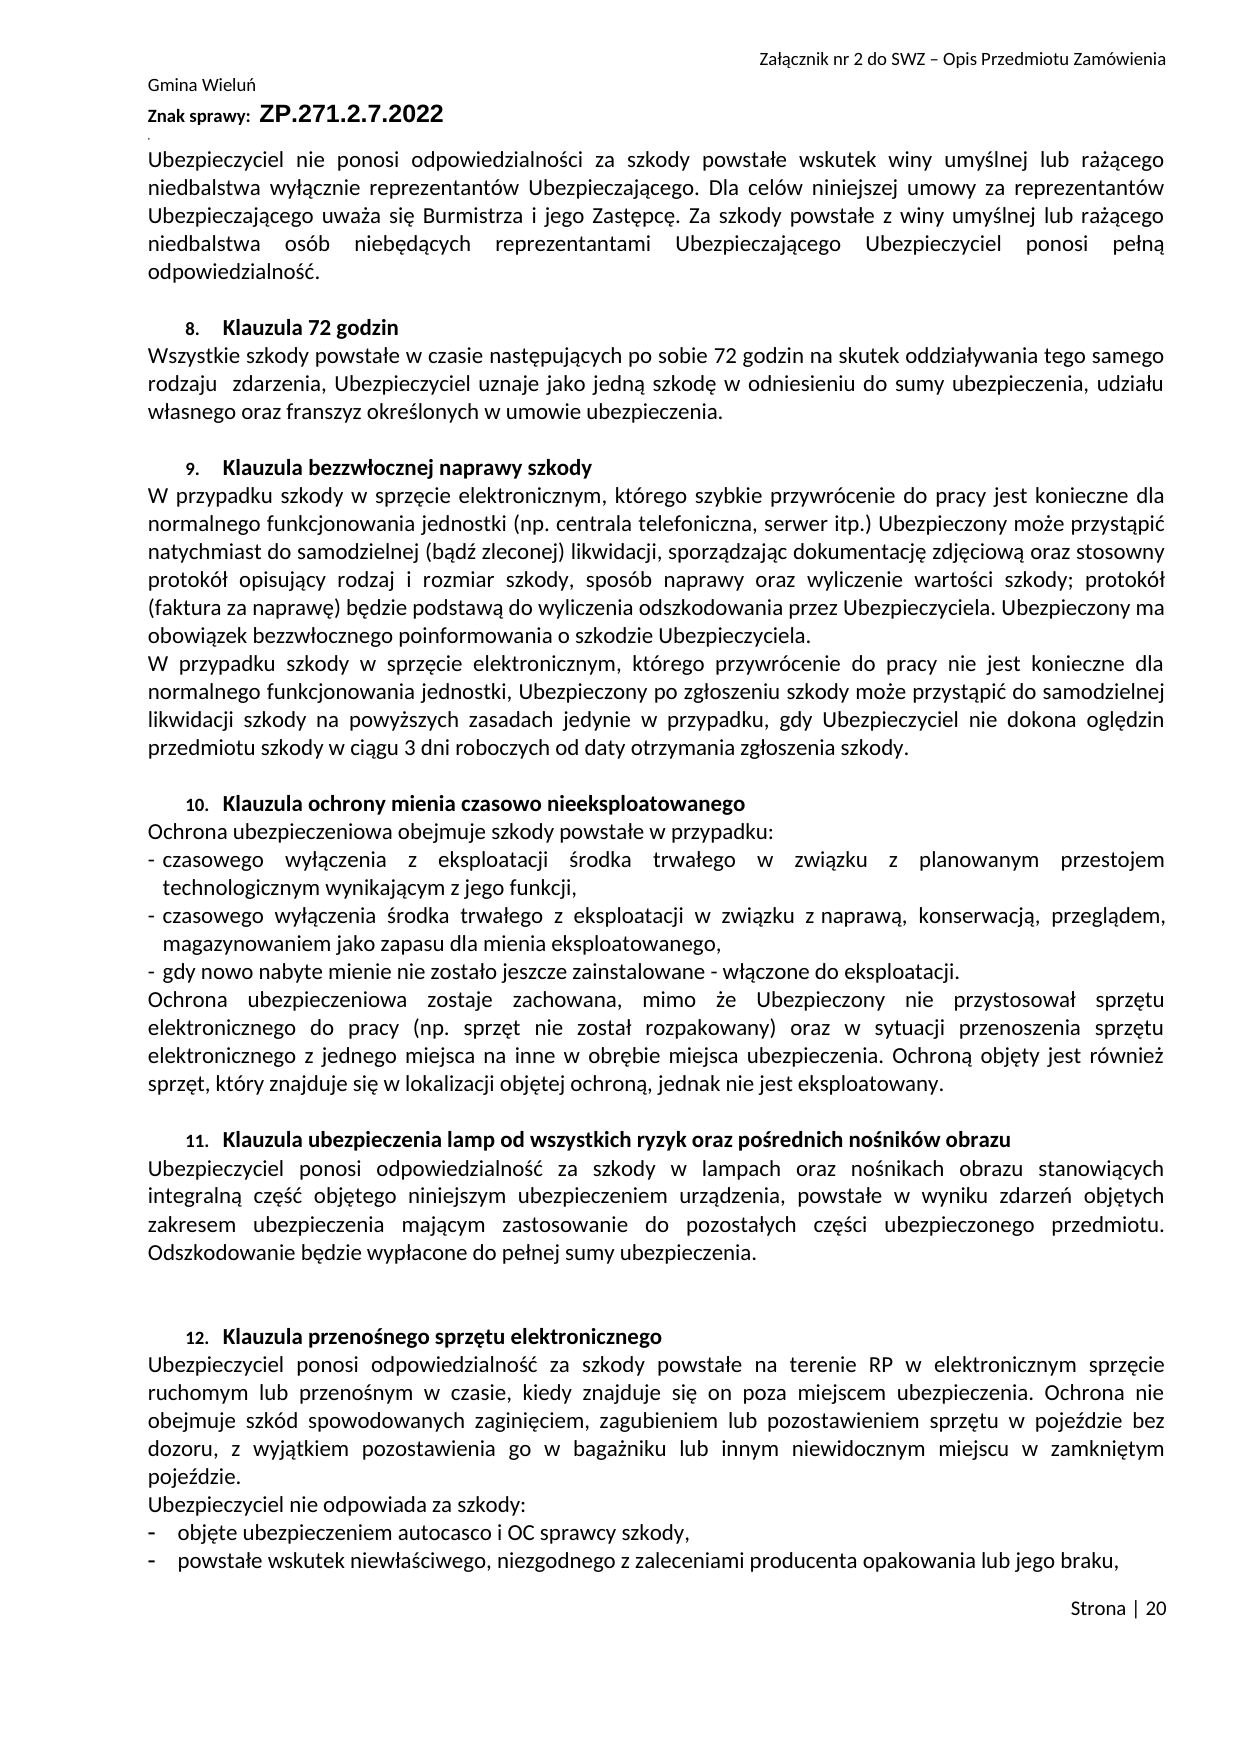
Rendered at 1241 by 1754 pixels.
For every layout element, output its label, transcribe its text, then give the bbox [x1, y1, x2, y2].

text - gdy nowo nabyte mienie nie zostało jeszcze zainstalowane - włączone do eksploatacji. [148, 957, 1166, 986]
list Klauzula ubezpieczenia lamp od wszystkich ryzyk oraz pośrednich nośników obrazu [185, 1126, 1166, 1154]
list objęte ubezpieczeniem autocasco i OC sprawcy szkody, [148, 1518, 1166, 1546]
text Ubezpieczyciel ponosi odpowiedzialność za szkody powstałe na terenie RP w elektronicznym sprzęcie ruchomym lub przenośnym w czasie, kiedy znajduje się on poza miejscem ubezpieczenia. Ochrona nie obejmuje szkód spowodowanych zaginięciem, zagubieniem lub pozostawieniem sprzętu w pojeździe bez dozoru, z wyjątkiem pozostawienia go w bagażniku lub innym niewidocznym miejscu w zamkniętym pojeździe. [148, 1350, 1166, 1490]
text Ubezpieczyciel nie odpowiada za szkody: [148, 1490, 1166, 1518]
text W przypadku szkody w sprzęcie elektronicznym, którego przywrócenie do pracy nie jest konieczne dla normalnego funkcjonowania jednostki, Ubezpieczony po zgłoszeniu szkody może przystąpić do samodzielnej likwidacji szkody na powyższych zasadach jedynie w przypadku, gdy Ubezpieczyciel nie dokona oględzin przedmiotu szkody w ciągu 3 dni roboczych od daty otrzymania zgłoszenia szkody. [148, 649, 1166, 761]
list Klauzula bezzwłocznej naprawy szkody [185, 453, 1166, 481]
text Ubezpieczyciel ponosi odpowiedzialność za szkody w lampach oraz nośnikach obrazu stanowiących integralną część objętego niniejszym ubezpieczeniem urządzenia, powstałe w wyniku zdarzeń objętych zakresem ubezpieczenia mającym zastosowanie do pozostałych części ubezpieczonego przedmiotu. Odszkodowanie będzie wypłacone do pełnej sumy ubezpieczenia. [148, 1154, 1166, 1266]
list Klauzula 72 godzin [185, 313, 1166, 341]
text W przypadku szkody w sprzęcie elektronicznym, którego szybkie przywrócenie do pracy jest konieczne dla normalnego funkcjonowania jednostki (np. centrala telefoniczna, serwer itp.) Ubezpieczony może przystąpić natychmiast do samodzielnej (bądź zleconej) likwidacji, sporządzając dokumentację zdjęciową oraz stosowny protokół opisujący rodzaj i rozmiar szkody, sposób naprawy oraz wyliczenie wartości szkody; protokół (faktura za naprawę) będzie podstawą do wyliczenia odszkodowania przez Ubezpieczyciela. Ubezpieczony ma obowiązek bezzwłocznego poinformowania o szkodzie Ubezpieczyciela. [148, 481, 1166, 649]
list Klauzula ochrony mienia czasowo nieeksploatowanego [185, 789, 1166, 817]
list powstałe wskutek niewłaściwego, niezgodnego z zaleceniami producenta opakowania lub jego braku, [148, 1546, 1166, 1574]
list Klauzula przenośnego sprzętu elektronicznego [185, 1322, 1166, 1350]
text Ochrona ubezpieczeniowa obejmuje szkody powstałe w przypadku: [148, 817, 1166, 845]
text - czasowego wyłączenia z eksploatacji środka trwałego w związku z planowanym przestojem technologicznym wynikającym z jego funkcji, [148, 845, 1166, 901]
text Ubezpieczyciel nie ponosi odpowiedzialności za szkody powstałe wskutek winy umyślnej lub rażącego niedbalstwa wyłącznie reprezentantów Ubezpieczającego. Dla celów niniejszej umowy za reprezentantów Ubezpieczającego uważa się Burmistrza i jego Zastępcę. Za szkody powstałe z winy umyślnej lub rażącego niedbalstwa osób niebędących reprezentantami Ubezpieczającego Ubezpieczyciel ponosi pełną odpowiedzialność. [148, 145, 1166, 285]
text Wszystkie szkody powstałe w czasie następujących po sobie 72 godzin na skutek oddziaływania tego samego rodzaju zdarzenia, Ubezpieczyciel uznaje jako jedną szkodę w odniesieniu do sumy ubezpieczenia, udziału własnego oraz franszyz określonych w umowie ubezpieczenia. [148, 341, 1166, 425]
text - czasowego wyłączenia środka trwałego z eksploatacji w związku z naprawą, konserwacją, przeglądem, magazynowaniem jako zapasu dla mienia eksploatowanego, [148, 901, 1166, 957]
text Ochrona ubezpieczeniowa zostaje zachowana, mimo że Ubezpieczony nie przystosował sprzętu elektronicznego do pracy (np. sprzęt nie został rozpakowany) oraz w sytuacji przenoszenia sprzętu elektronicznego z jednego miejsca na inne w obrębie miejsca ubezpieczenia. Ochroną objęty jest również sprzęt, który znajduje się w lokalizacji objętej ochroną, jednak nie jest eksploatowany. [148, 986, 1166, 1098]
